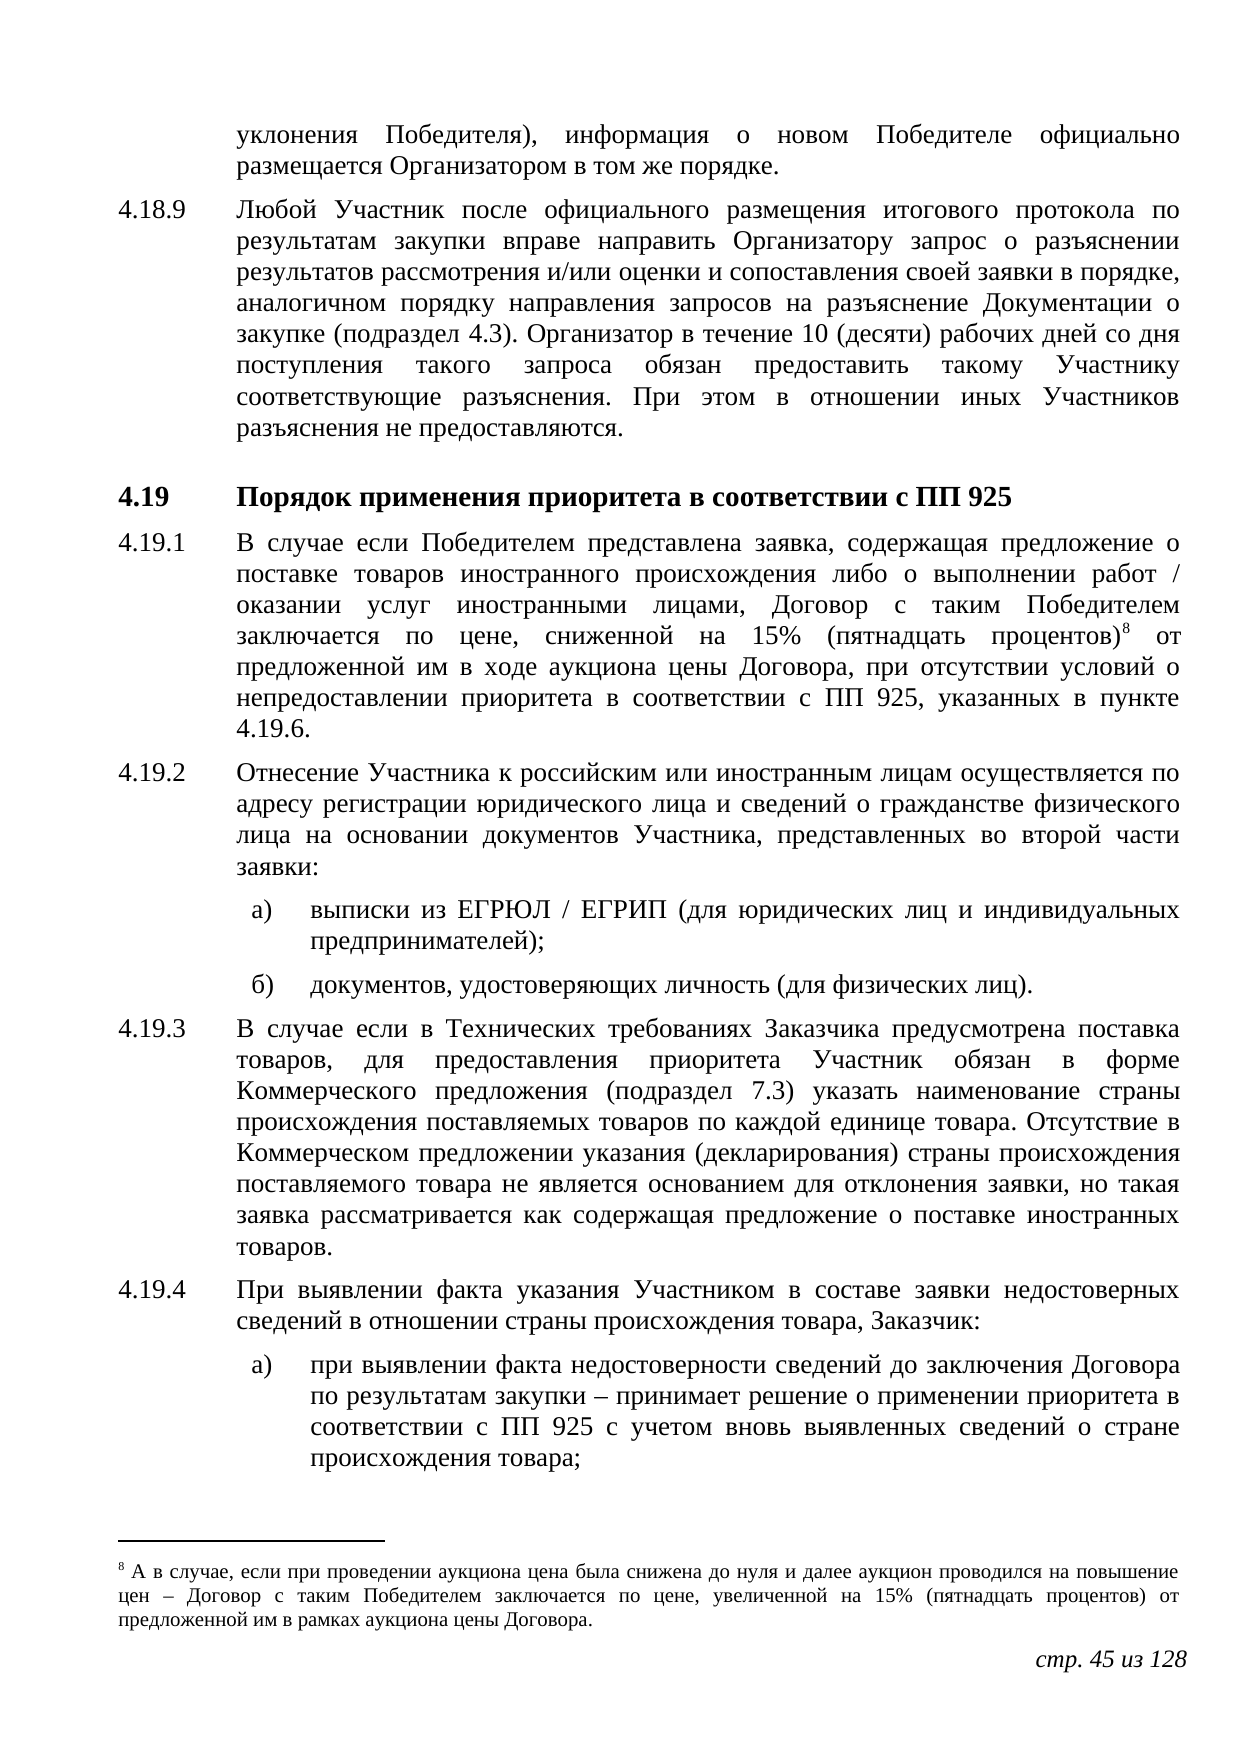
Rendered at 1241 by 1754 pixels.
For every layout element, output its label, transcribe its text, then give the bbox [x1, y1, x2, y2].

subtitle Порядок применения приоритета в соответствии с ПП 925 [118, 479, 1181, 513]
text документов, удостоверяющих личность (для физических лиц). [251, 968, 1181, 999]
text выписки из ЕГРЮЛ / ЕГРИП (для юридических лиц и индивидуальных предпринимателей); [251, 893, 1181, 956]
text В случае если Победителем представлена заявка, содержащая предложение о поставке товаров иностранного происхождения либо о выполнении работ / оказании услуг иностранными лицами, Договор с таким Победителем заключается по цене, сниженной на 15% (пятнадцать процентов) от предложенной им в ходе аукциона цены Договора, при отсутствии условий о непредоставлении приоритета в соответствии с ПП 925, указанных в пункте 4.19.6. [118, 526, 1181, 744]
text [118, 118, 1181, 180]
text Отнесение Участника к российским или иностранным лицам осуществляется по адресу регистрации юридического лица и сведений о гражданстве физического лица на основании документов Участника, представленных во второй части заявки: [118, 756, 1181, 881]
text При выявлении факта указания Участником в составе заявки недостоверных сведений в отношении страны происхождения товара, Заказчик: [118, 1273, 1181, 1336]
text В случае если в Технических требованиях Заказчика предусмотрена поставка товаров, для предоставления приоритета Участник обязан в форме Коммерческого предложения (подраздел 7.3) указать наименование страны происхождения поставляемых товаров по каждой единице товара. Отсутствие в Коммерческом предложении указания (декларирования) страны происхождения поставляемого товара не является основанием для отклонения заявки, но такая заявка рассматривается как содержащая предложение о поставке иностранных товаров. [118, 1012, 1181, 1261]
text при выявлении факта недостоверности сведений до заключения Договора по результатам закупки – принимает решение о применении приоритета в соответствии с ПП 925 с учетом вновь выявленных сведений о стране происхождения товара; [251, 1348, 1181, 1473]
text Любой Участник после официального размещения итогового протокола по результатам закупки вправе направить Организатору запрос о разъяснении результатов рассмотрения и/или оценки и сопоставления своей заявки в порядке, аналогичном порядку направления запросов на разъяснение Документации о закупке (подраздел 4.3). Организатор в течение 10 (десяти) рабочих дней со дня поступления такого запроса обязан предоставить такому Участнику соответствующие разъяснения. При этом в отношении иных Участников разъяснения не предоставляются. [118, 193, 1181, 442]
